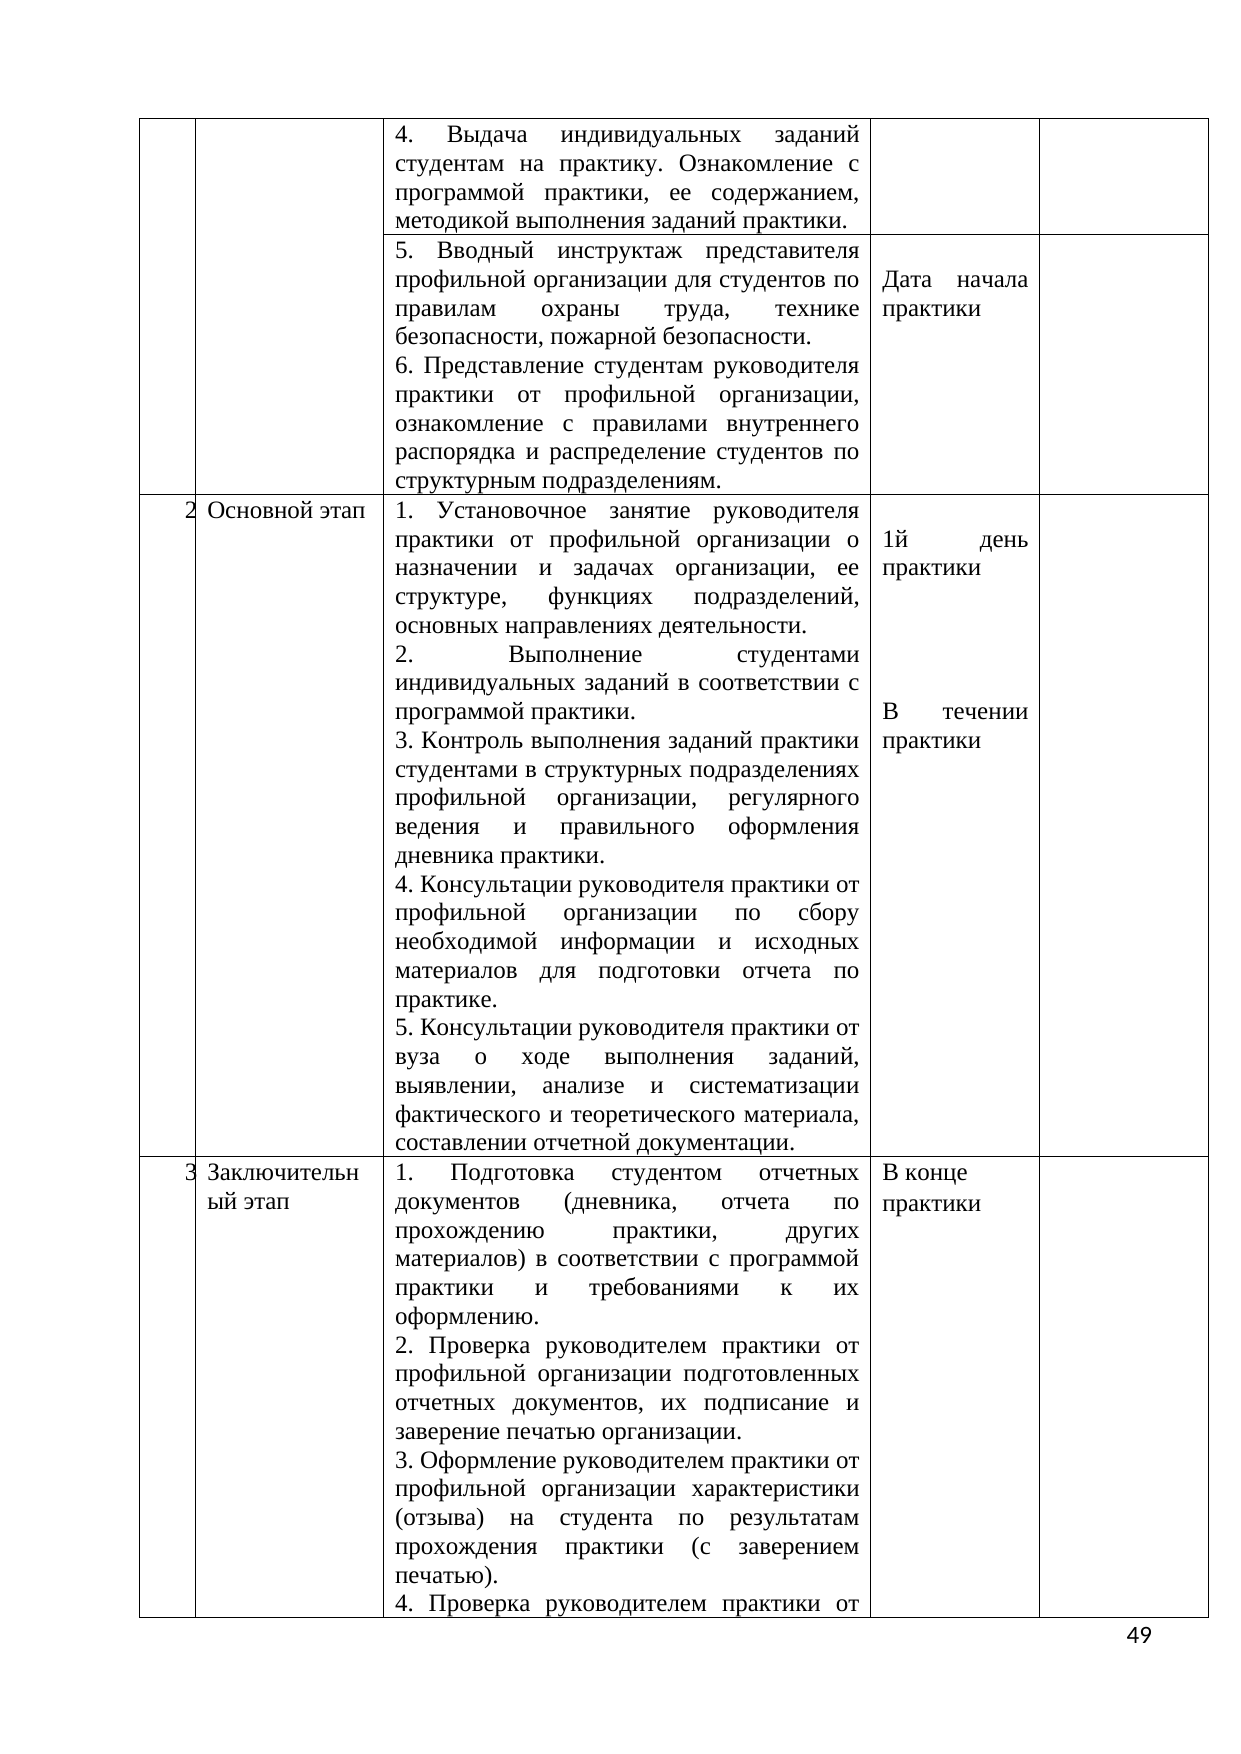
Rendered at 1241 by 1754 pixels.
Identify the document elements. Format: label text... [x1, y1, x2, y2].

table_cell Заключительный этап [196, 1157, 383, 1617]
table_cell Основной этап [196, 495, 383, 1156]
table_cell 1 [140, 119, 195, 494]
table_cell [1040, 235, 1208, 494]
table_cell В конце практики [871, 1157, 1039, 1617]
table_cell 3 [140, 1157, 195, 1617]
table_cell 5. Вводный инструктаж представителя профильной организации для студентов по правилам охраны труда, технике безопасности, пожарной безопасности. 6. Представление студентам руководителя практики от профильной организации, ознакомление с правилами внутреннего распорядка и распределение студентов по структурным подразделениям. [384, 235, 870, 494]
table_cell 2 [140, 495, 195, 1156]
table_cell Дата начала практики [871, 235, 1039, 494]
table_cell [384, 119, 870, 234]
table_cell [1040, 119, 1208, 234]
table_cell [871, 119, 1039, 234]
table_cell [384, 1157, 870, 1617]
table_cell 1й день практики В течении практики [871, 495, 1039, 1156]
table_cell [1040, 1157, 1208, 1617]
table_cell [196, 119, 383, 494]
table_cell 1. Установочное занятие руководителя практики от профильной организации о назначении и задачах организации, ее структуре, функциях подразделений, основных направлениях деятельности. 2. Выполнение студентами индивидуальных заданий в соответствии с программой практики. 3. Контроль выполнения заданий практики студентами в структурных подразделениях профильной организации, регулярного ведения и правильного оформления дневника практики. 4. Консультации руководителя практики от профильной организации по сбору необходимой информации и исходных материалов для подготовки отчета по практике. 5. Консультации руководителя практики от вуза о ходе выполнения заданий, выявлении, анализе и систематизации фактического и теоретического материала, составлении отчетной документации. [384, 495, 870, 1156]
table_cell [1040, 495, 1208, 1156]
